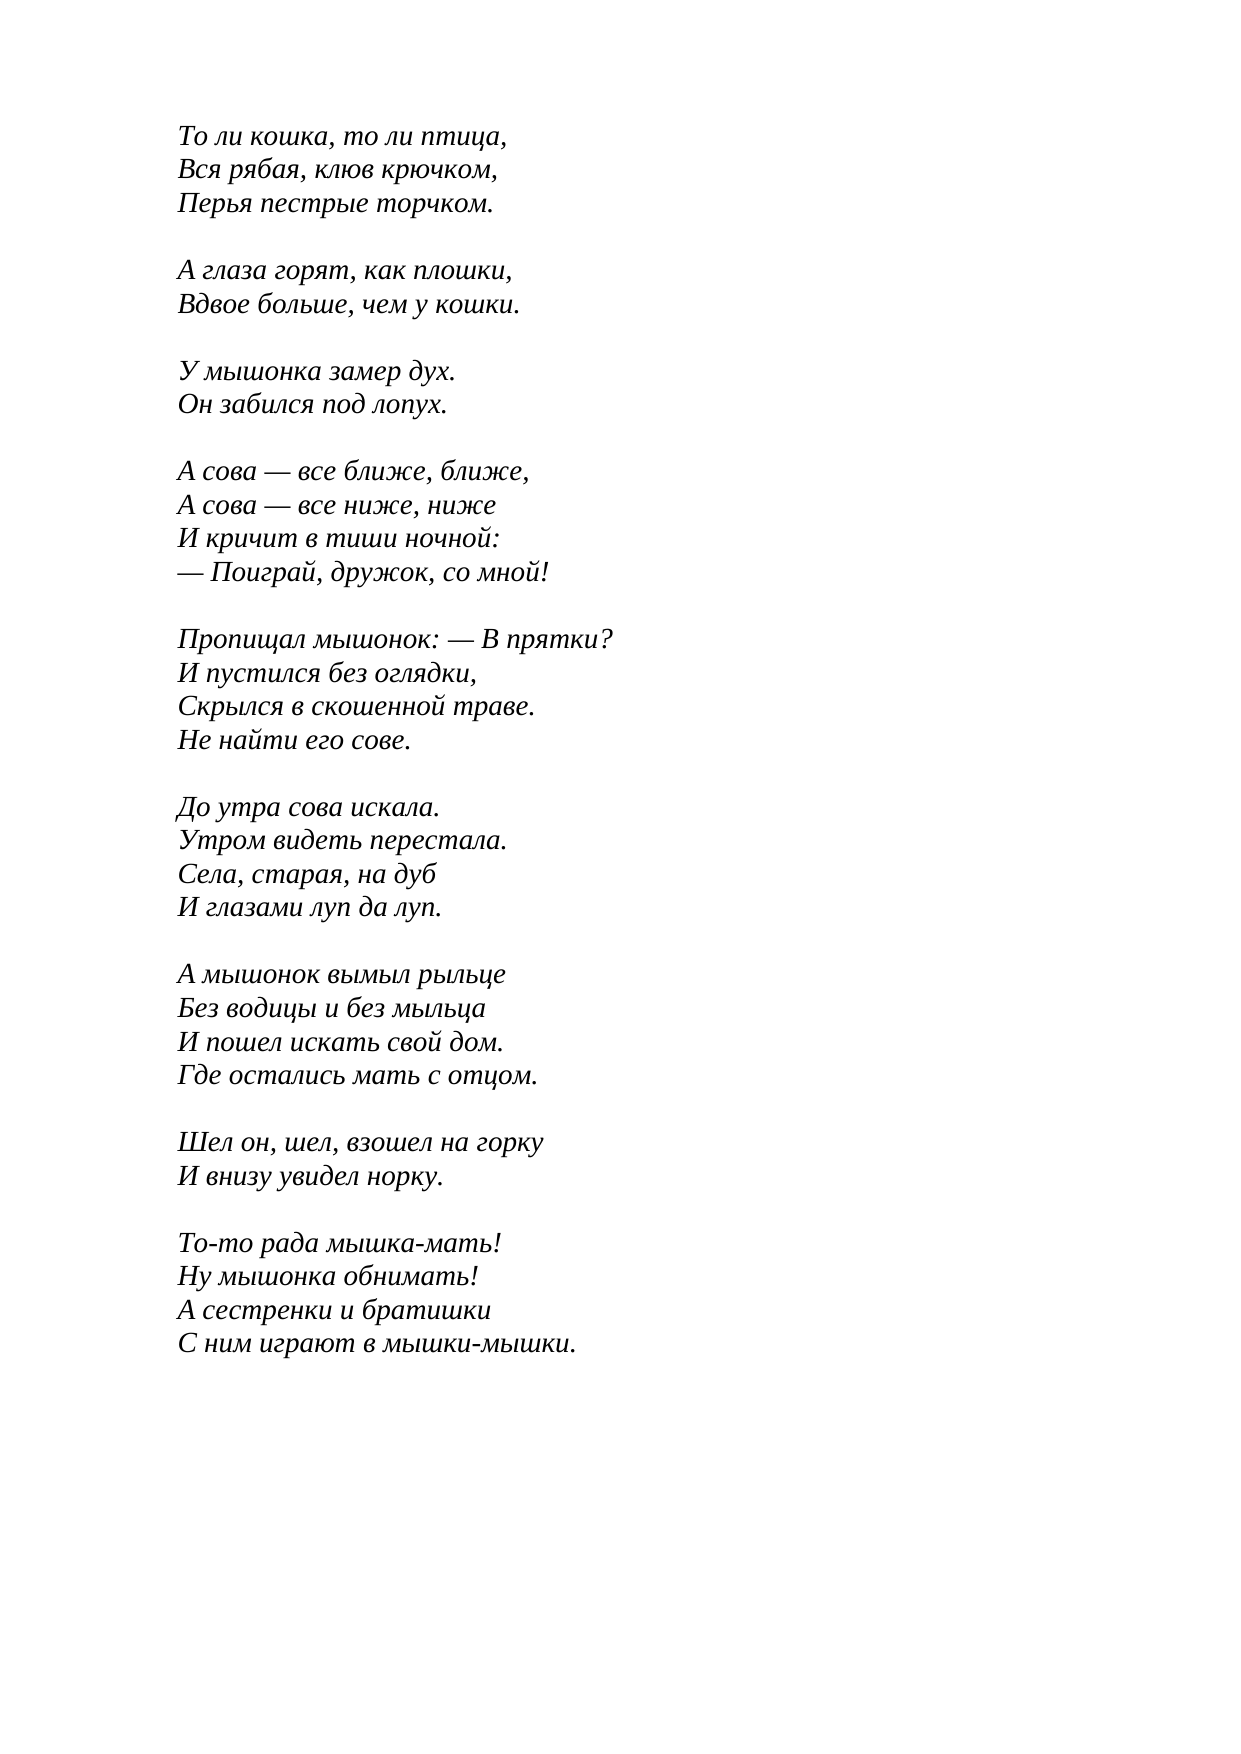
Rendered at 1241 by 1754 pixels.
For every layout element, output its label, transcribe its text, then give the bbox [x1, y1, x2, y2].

text Перья пестрые торчком. [177, 185, 1152, 219]
text Села, старая, на дуб [177, 856, 1152, 889]
text Пропищал мышонок: — В прятки? [177, 621, 1152, 655]
text Скрылся в скошенной траве. [177, 688, 1152, 722]
text До утра сова искала. [177, 789, 1152, 822]
text Без водицы и без мыльца [177, 990, 1152, 1024]
text Вдвое больше, чем у кошки. [177, 286, 1152, 319]
text То-то рада мышка-мать! [177, 1225, 1152, 1258]
text Он забился под лопух. [177, 386, 1152, 420]
text С ним играют в мышки-мышки. [177, 1326, 1152, 1359]
text Шел он, шел, взошел на горку [177, 1124, 1152, 1158]
text А глаза горят, как плошки, [177, 252, 1152, 286]
text А сестренки и братишки [177, 1292, 1152, 1326]
text Не найти его сове. [177, 722, 1152, 755]
text А сова — все ближе, ближе, [177, 453, 1152, 487]
text И глазами луп да луп. [177, 889, 1152, 923]
text — Поиграй, дружок, со мной! [177, 554, 1152, 588]
text А мышонок вымыл рыльце [177, 957, 1152, 990]
text Утром видеть перестала. [177, 822, 1152, 856]
text А сова — все ниже, ниже [177, 487, 1152, 521]
text И пошел искать свой дом. [177, 1024, 1152, 1057]
text У мышонка замер дух. [177, 353, 1152, 386]
text Вся рябая, клюв крючком, [177, 152, 1152, 185]
text То ли кошка, то ли птица, [177, 118, 1152, 152]
text Ну мышонка обнимать! [177, 1258, 1152, 1292]
text И внизу увидел норку. [177, 1158, 1152, 1191]
text И пустился без оглядки, [177, 655, 1152, 688]
text Где остались мать с отцом. [177, 1057, 1152, 1091]
text И кричит в тиши ночной: [177, 521, 1152, 554]
